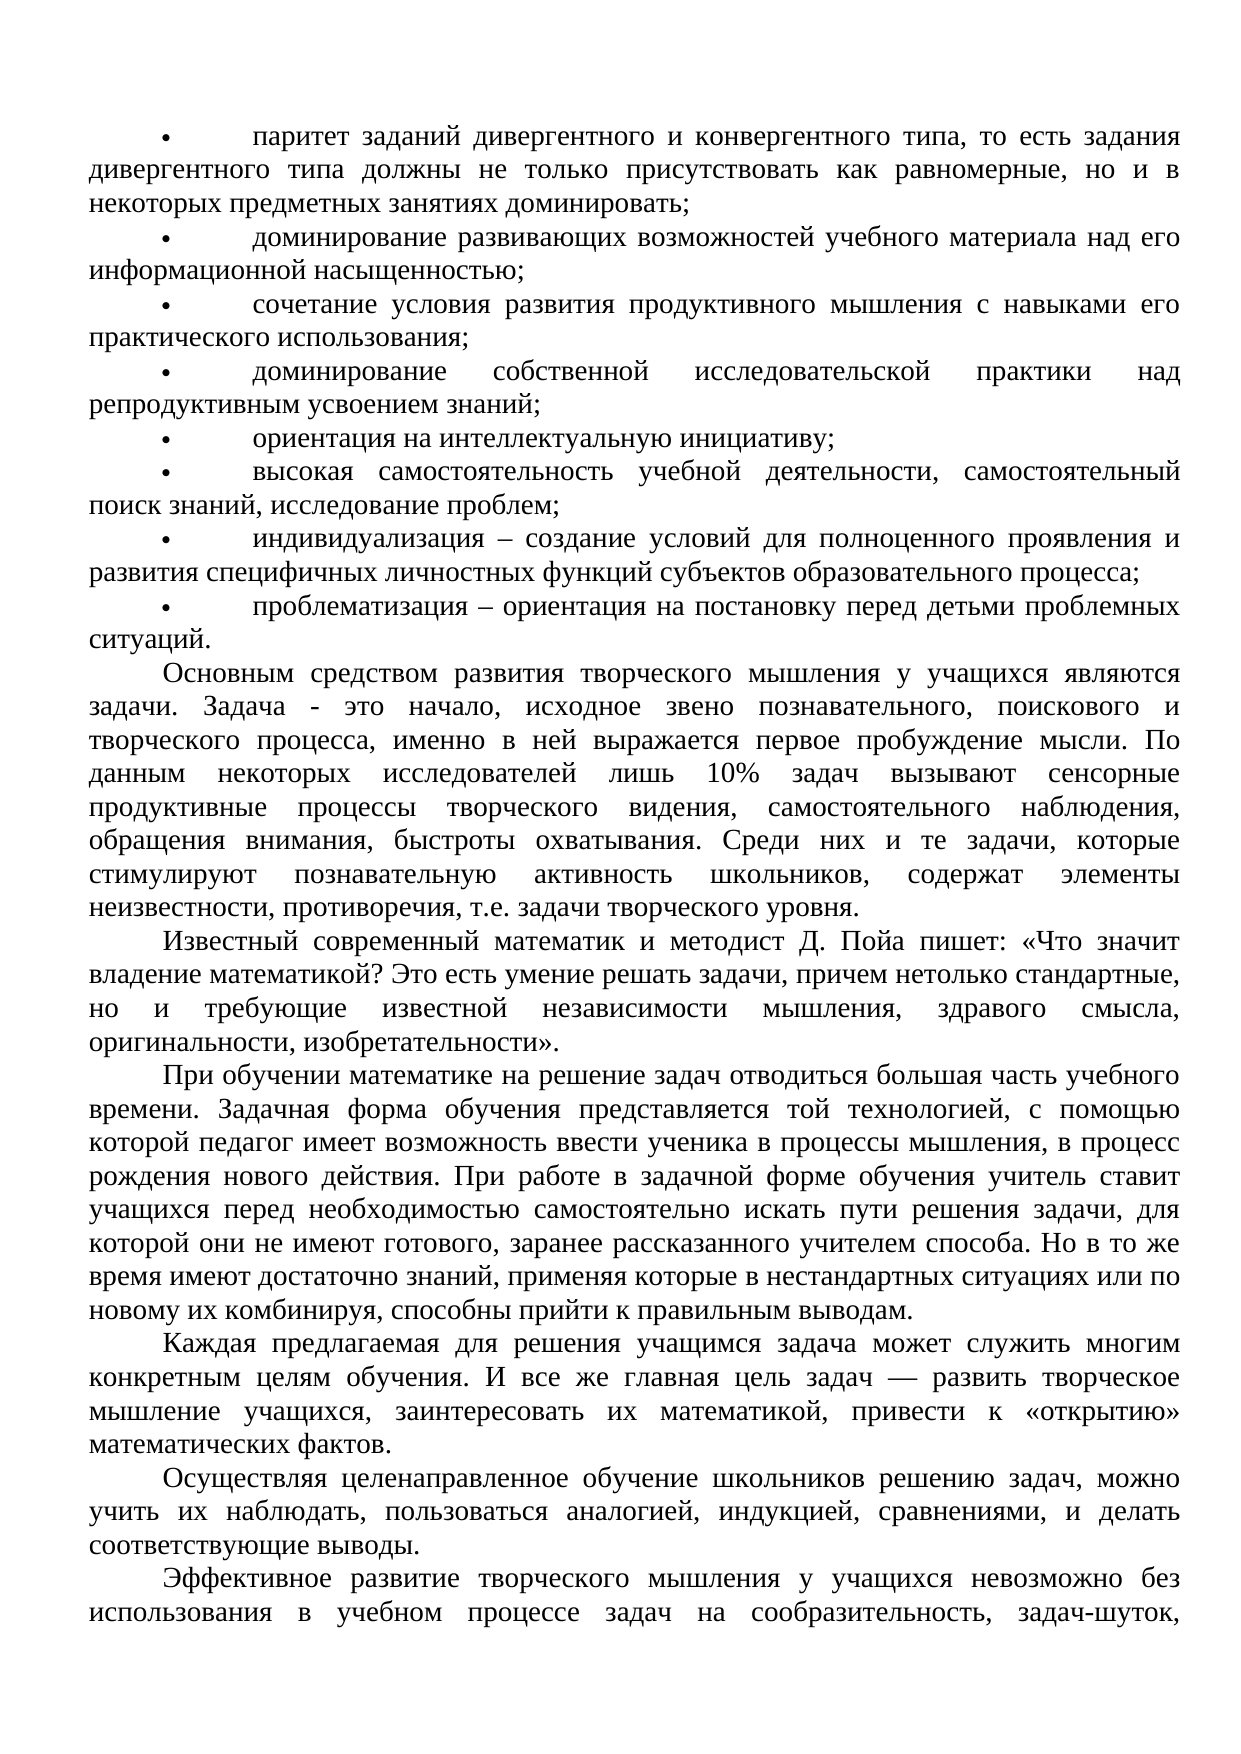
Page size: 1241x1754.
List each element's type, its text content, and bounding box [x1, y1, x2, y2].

list паритет заданий дивергентного и конвергентного типа, то есть задания дивергентного типа должны не только присутствовать как равномерные, но и в некоторых предметных занятиях доминировать; [88, 118, 1181, 219]
text При обучении математике на решение задач отводиться большая часть учебного времени. Задачная форма обучения представляется той технологией, с помощью которой педагог имеет возможность ввести ученика в процессы мышления, в процесс рождения нового действия. При работе в задачной форме обучения учитель ставит учащихся перед необходимостью самостоятельно искать пути решения задачи, для которой они не имеют готового, заранее рассказанного учителем способа. Но в то же время имеют достаточно знаний, применяя которые в нестандартных ситуациях или по новому их комбинируя, способны прийти к правильным выводам. [88, 1057, 1181, 1326]
text Основным средством развития творческого мышления у учащихся являются задачи. Задача - это начало, исходное звено познавательного, поискового и творческого процесса, именно в ней выражается первое пробуждение мысли. По данным некоторых исследователей лишь 10% задач вызывают сенсорные продуктивные процессы творческого видения, самостоятельного наблюдения, обращения внимания, быстроты охватывания. Среди них и те задачи, которые стимулируют познавательную активность школьников, содержат элементы неизвестности, противоречия, т.е. задачи творческого уровня. [88, 655, 1181, 923]
list высокая самостоятельность учебной деятельности, самостоятельный поиск знаний, исследование проблем; [88, 453, 1181, 521]
text Осуществляя целенаправленное обучение школьников решению задач, можно учить их наблюдать, пользоваться аналогией, индукцией, сравнениями, и делать соответствующие выводы. [88, 1460, 1181, 1560]
list доминирование собственной исследовательской практики над репродуктивным усвоением знаний; [88, 353, 1181, 420]
list проблематизация – ориентация на постановку перед детьми проблемных ситуаций. [88, 588, 1181, 655]
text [88, 1560, 1181, 1627]
list ориентация на интеллектуальную инициативу; [88, 420, 1181, 453]
list доминирование развивающих возможностей учебного материала над его информационной насыщенностью; [88, 219, 1181, 286]
text Известный современный математик и методист Д. Пойа пишет: «Что значит владение математикой? Это есть умение решать задачи, причем нетолько стандартные, но и требующие известной независимости мышления, здравого смысла, оригинальности, изобретательности». [88, 923, 1181, 1057]
list сочетание условия развития продуктивного мышления с навыками его практического использования; [88, 286, 1181, 353]
text Каждая предлагаемая для решения учащимся задача может служить многим конкретным целям обучения. И все же главная цель задач — развить творческое мышление учащихся, заинтересовать их математикой, привести к «открытию» математических фактов. [88, 1326, 1181, 1460]
list индивидуализация – создание условий для полноценного проявления и развития специфичных личностных функций субъектов образовательного процесса; [88, 521, 1181, 588]
